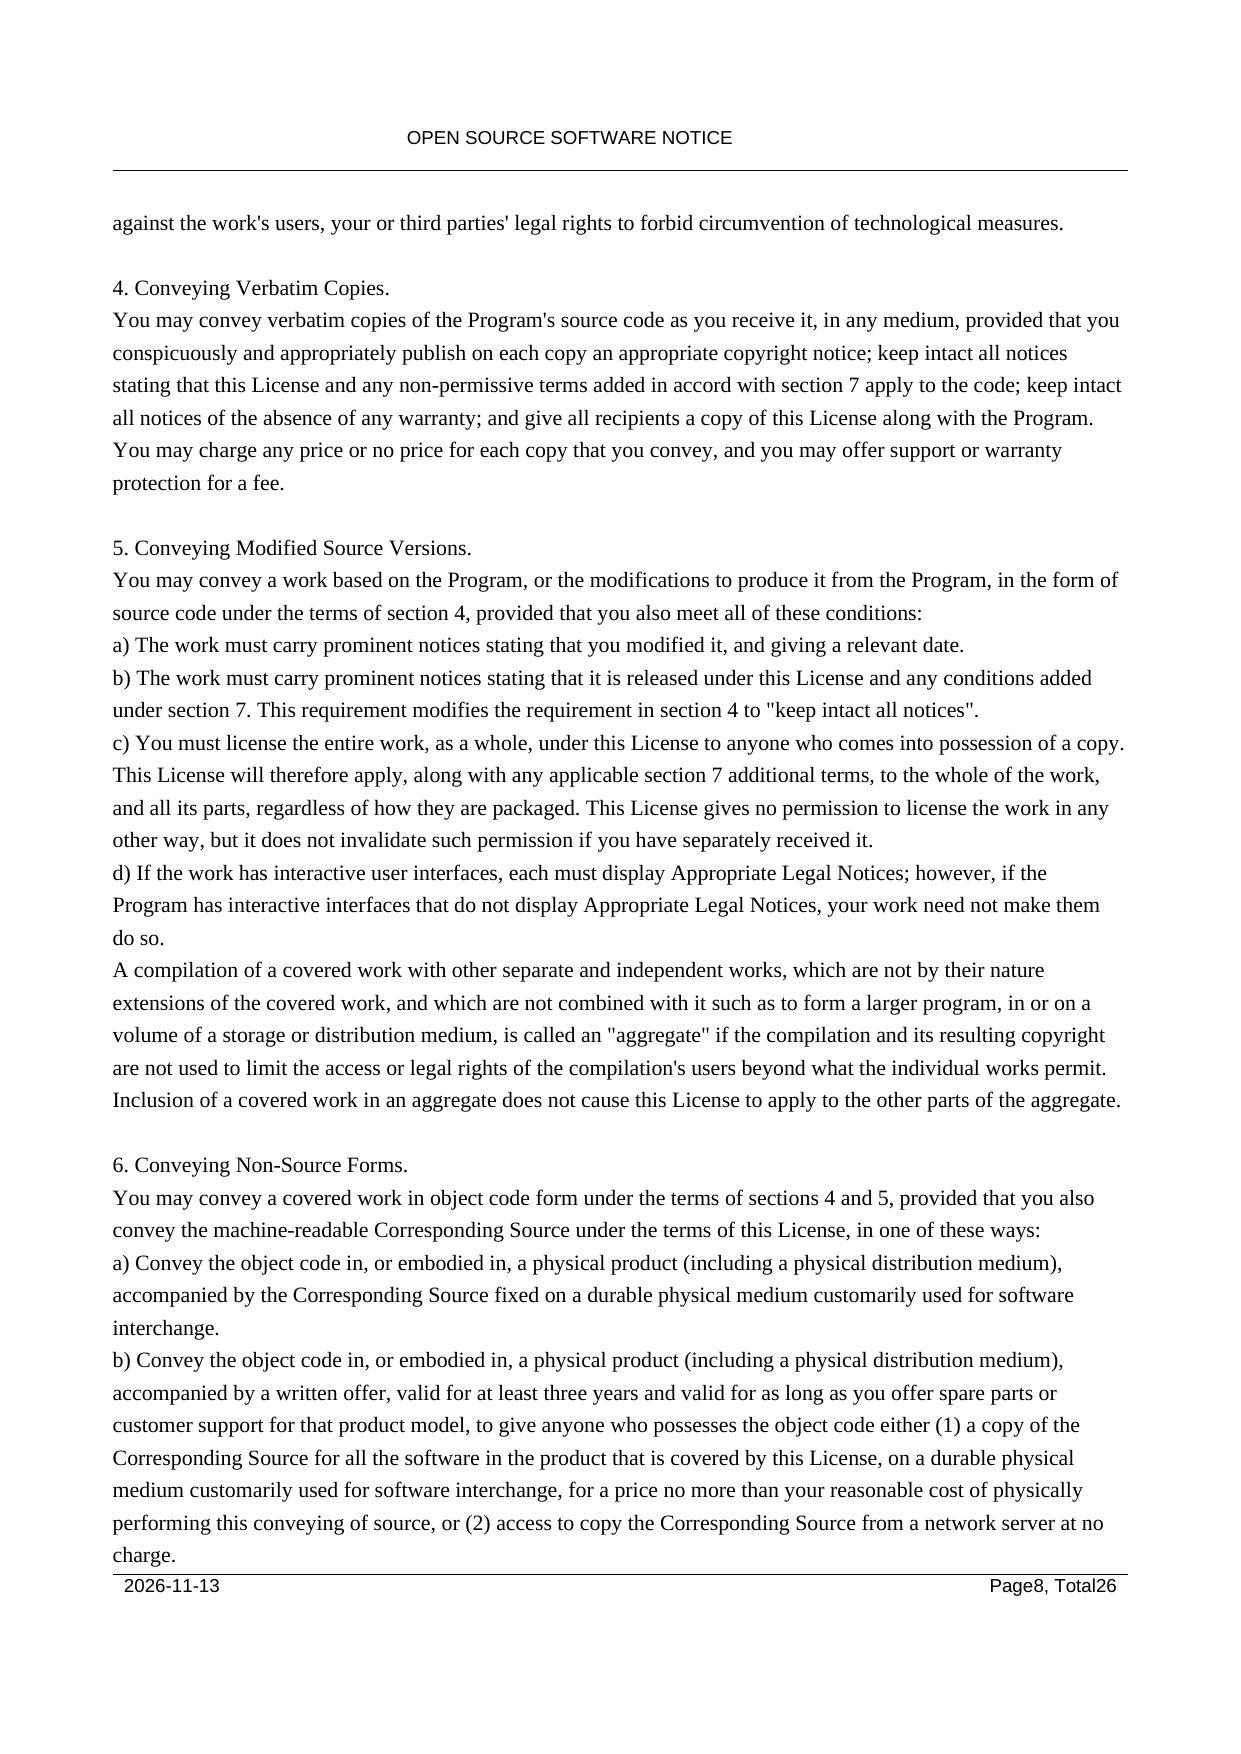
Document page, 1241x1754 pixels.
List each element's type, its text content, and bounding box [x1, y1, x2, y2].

text a) The work must carry prominent notices stating that you modified it, and giving a relevant date. [112, 629, 1128, 661]
text a) Convey the object code in, or embodied in, a physical product (including a physical distribution medium), accompanied by the Corresponding Source fixed on a durable physical medium customarily used for software interchange. [112, 1246, 1128, 1344]
text d) If the work has interactive user interfaces, each must display Appropriate Legal Notices; however, if the Program has interactive interfaces that do not display Appropriate Legal Notices, your work need not make them do so. [112, 856, 1128, 954]
text You may charge any price or no price for each copy that you convey, and you may offer support or warranty protection for a fee. [112, 434, 1128, 499]
text You may convey a covered work in object code form under the terms of sections 4 and 5, provided that you also convey the machine-readable Corresponding Source under the terms of this License, in one of these ways: [112, 1181, 1128, 1246]
text 6. Conveying Non-Source Forms. [112, 1149, 1128, 1181]
text 4. Conveying Verbatim Copies. [112, 271, 1128, 304]
text You may convey verbatim copies of the Program's source code as you receive it, in any medium, provided that you conspicuously and appropriately publish on each copy an appropriate copyright notice; keep intact all notices stating that this License and any non-permissive terms added in accord with section 7 apply to the code; keep intact all notices of the absence of any warranty; and give all recipients a copy of this License along with the Program. [112, 304, 1128, 434]
text 5. Conveying Modified Source Versions. [112, 531, 1128, 564]
text You may convey a work based on the Program, or the modifications to produce it from the Program, in the form of source code under the terms of section 4, provided that you also meet all of these conditions: [112, 564, 1128, 629]
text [112, 206, 1128, 239]
text c) You must license the entire work, as a whole, under this License to anyone who comes into possession of a copy. This License will therefore apply, along with any applicable section 7 additional terms, to the whole of the work, and all its parts, regardless of how they are packaged. This License gives no permission to license the work in any other way, but it does not invalidate such permission if you have separately received it. [112, 726, 1128, 856]
text A compilation of a covered work with other separate and independent works, which are not by their nature extensions of the covered work, and which are not combined with it such as to form a larger program, in or on a volume of a storage or distribution medium, is called an "aggregate" if the compilation and its resulting copyright are not used to limit the access or legal rights of the compilation's users beyond what the individual works permit. Inclusion of a covered work in an aggregate does not cause this License to apply to the other parts of the aggregate. [112, 954, 1128, 1116]
text b) The work must carry prominent notices stating that it is released under this License and any conditions added under section 7. This requirement modifies the requirement in section 4 to "keep intact all notices". [112, 661, 1128, 726]
text b) Convey the object code in, or embodied in, a physical product (including a physical distribution medium), accompanied by a written offer, valid for at least three years and valid for as long as you offer spare parts or customer support for that product model, to give anyone who possesses the object code either (1) a copy of the Corresponding Source for all the software in the product that is covered by this License, on a durable physical medium customarily used for software interchange, for a price no more than your reasonable cost of physically performing this conveying of source, or (2) access to copy the Corresponding Source from a network server at no charge. [112, 1344, 1128, 1571]
